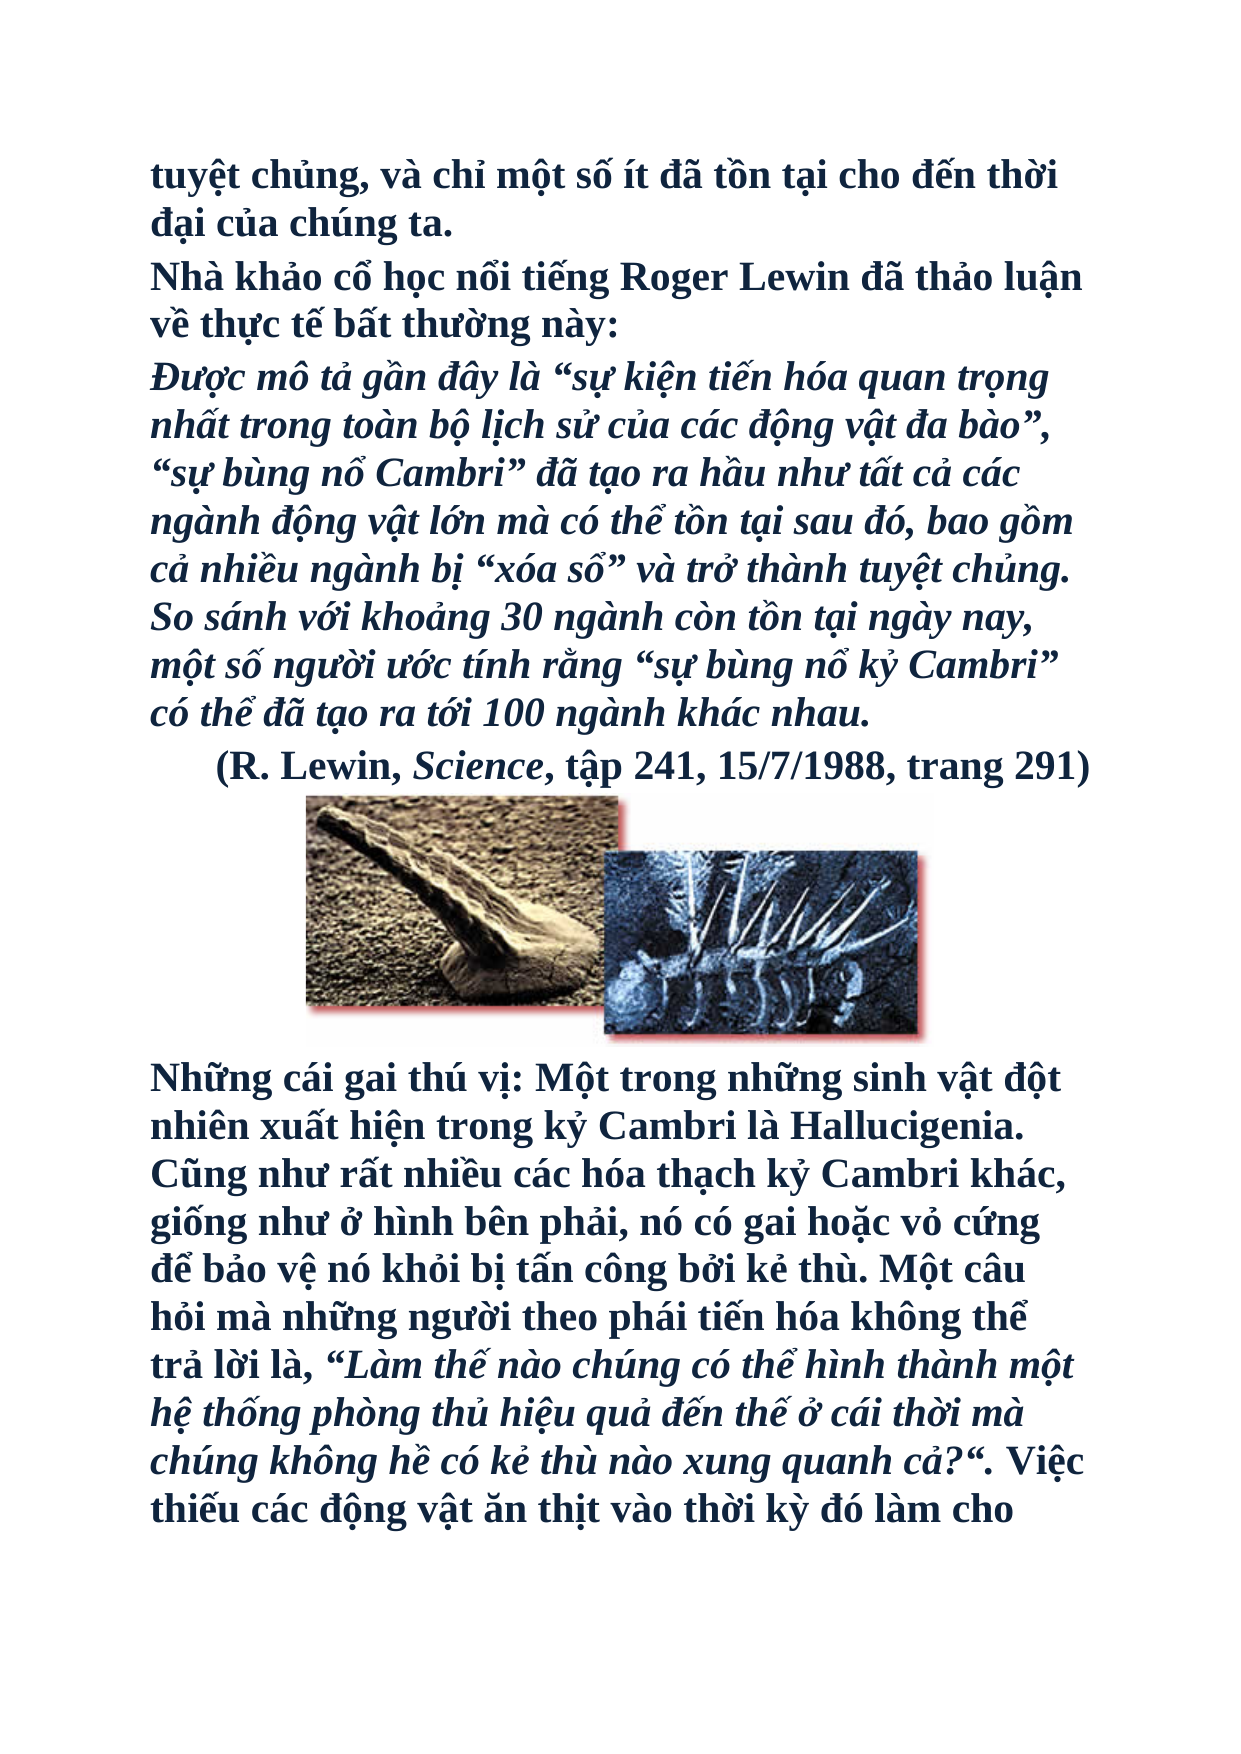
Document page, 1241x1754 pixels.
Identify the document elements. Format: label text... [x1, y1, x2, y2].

picture [305, 793, 935, 1047]
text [150, 1052, 1090, 1531]
text (R. Lewin, Science, tập 241, 15/7/1988, trang 291) [150, 740, 1090, 788]
text Được mô tả gần đây là “sự kiện tiến hóa quan trọng nhất trong toàn bộ lịch sử của các động vật đa bào”, “sự bùng nổ Cambri” đã tạo ra hầu như tất cả các ngành động vật lớn mà có thể tồn tại sau đó, bao gồm cả nhiều ngành bị “xóa sổ” và trở thành tuyệt chủng. So sánh với khoảng 30 ngành còn tồn tại ngày nay, một số người ước tính rằng “sự bùng nổ kỷ Cambri” có thể đã tạo ra tới 100 ngành khác nhau. [150, 352, 1090, 735]
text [150, 150, 1090, 246]
text Nhà khảo cổ học nổi tiếng Roger Lewin đã thảo luận về thực tế bất thường này: [150, 251, 1090, 347]
